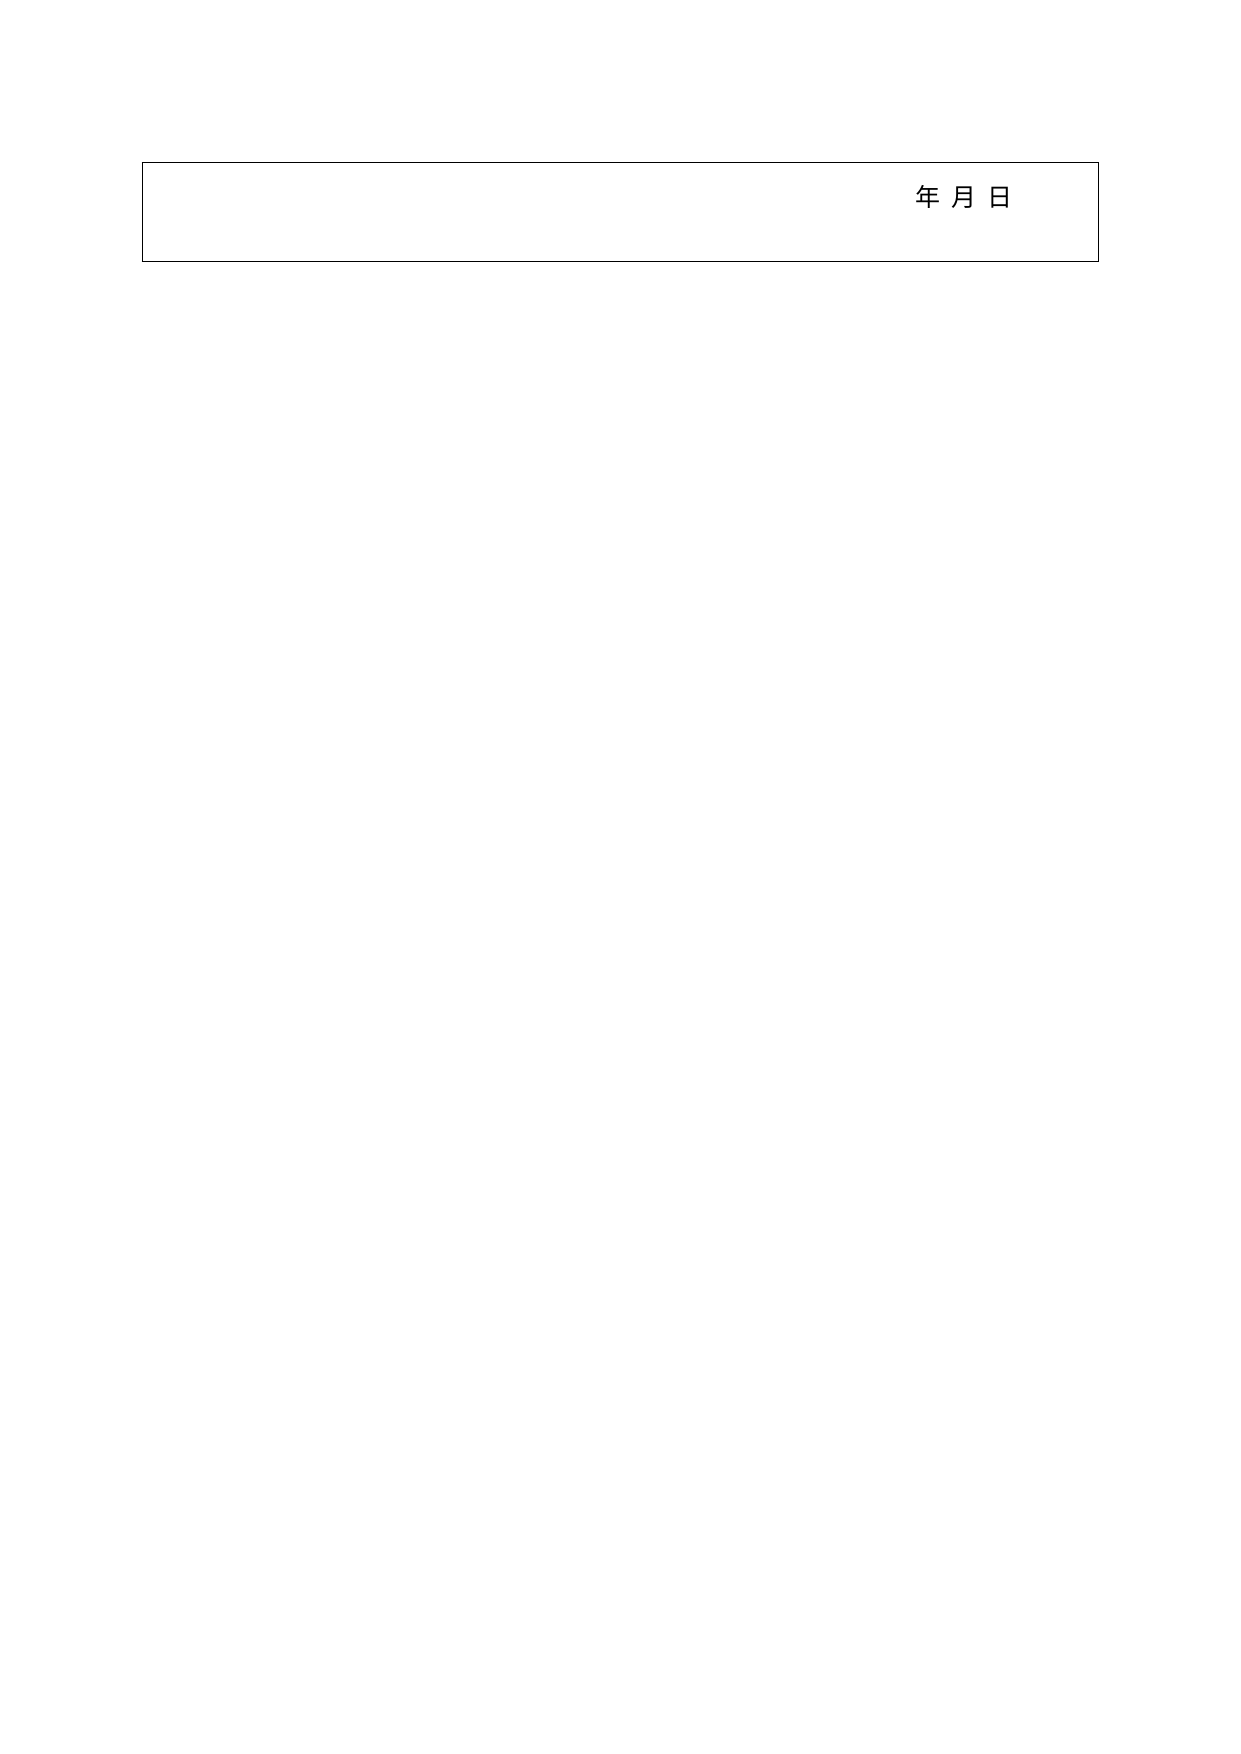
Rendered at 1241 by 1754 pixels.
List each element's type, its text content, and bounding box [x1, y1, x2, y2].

table_cell 市建委意见： 单位(公章) 年 月 日 [143, 163, 1098, 261]
